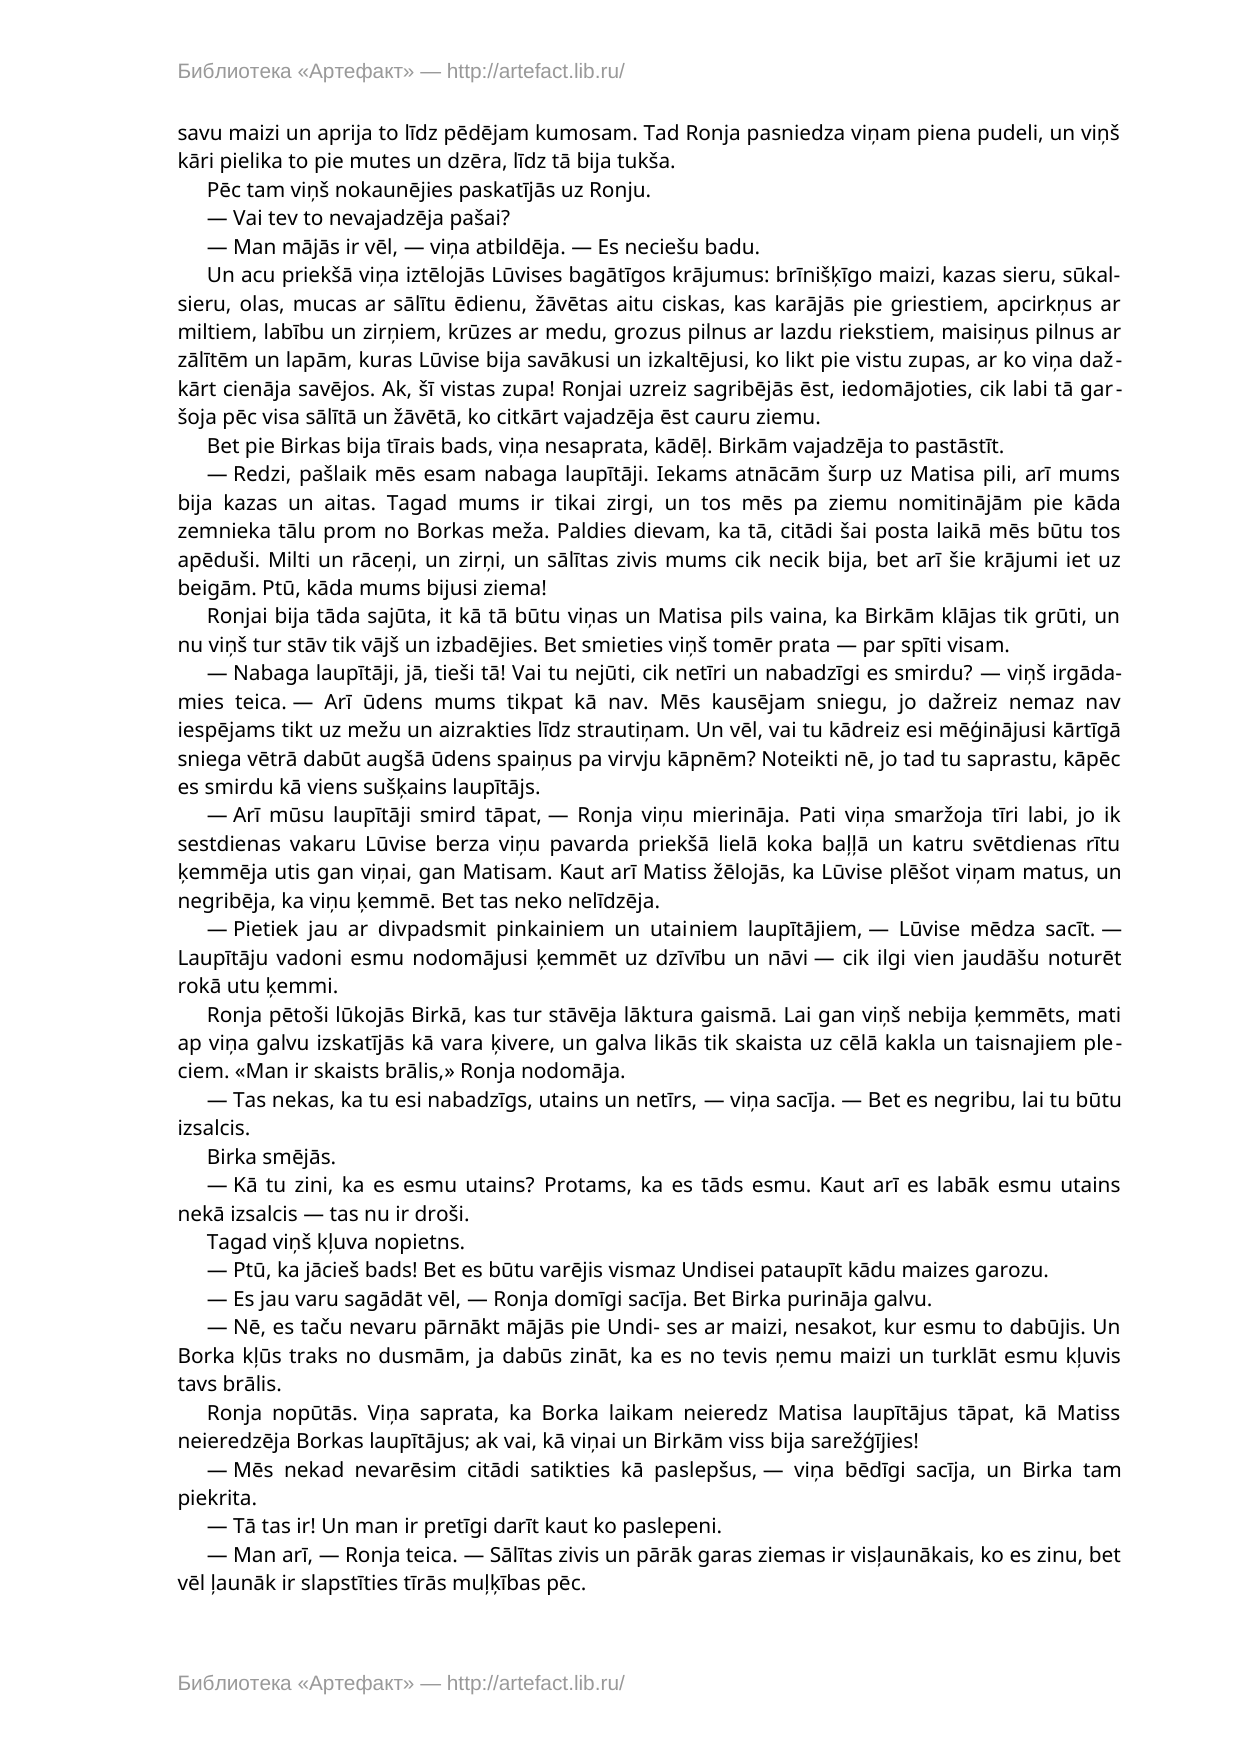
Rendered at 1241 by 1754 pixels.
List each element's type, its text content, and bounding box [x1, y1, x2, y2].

text — Pietiek jau ar divpadsmit pinkainiem un utainiem laupītājiem, — Lūvise mēdza sacīt. — Laupītāju vadoni esmu nodomājusi ķemmēt uz dzīvību un nāvi — cik ilgi vien jaudāšu noturēt rokā utu ķemmi. [177, 914, 1122, 1000]
text — Arī mūsu laupītāji smird tāpat, — Ronja viņu mierināja. Pati viņa smaržoja tīri labi, jo ik sestdienas vakaru Lūvise berza viņu pavarda priekšā lielā koka baļļā un katru svētdienas rītu ķemmēja utis gan viņai, gan Matisam. Kaut arī Matiss žēlojās, ka Lūvise plēšot viņam matus, un negribēja, ka viņu ķemmē. Bet tas neko nelīdzēja. [177, 801, 1122, 914]
text — Nē, es taču nevaru pārnākt mājās pie Undi- ses ar maizi, nesakot, kur esmu to dabūjis. Un Borka kļūs traks no dusmām, ja dabūs zināt, ka es no tevis ņemu maizi un turklāt esmu kļuvis tavs brālis. [177, 1312, 1122, 1398]
text — Nabaga laupītāji, jā, tieši tā! Vai tu nejūti, cik netīri un nabadzīgi es smirdu? — viņš irgāda- mies teica. — Arī ūdens mums tikpat kā nav. Mēs kausējam sniegu, jo dažreiz nemaz nav iespējams tikt uz mežu un aizrakties līdz strautiņam. Un vēl, vai tu kādreiz esi mēģinājusi kārtīgā sniega vētrā dabūt augšā ūdens spaiņus pa virvju kāpnēm? Noteikti nē, jo tad tu saprastu, kāpēc es smirdu kā viens sušķains laupītājs. [177, 658, 1122, 801]
text Ronjai bija tāda sajūta, it kā tā būtu viņas un Matisa pils vaina, ka Birkām klājas tik grūti, un nu viņš tur stāv tik vājš un izbadējies. Bet smieties viņš tomēr prata — par spīti visam. [177, 602, 1122, 658]
text Birka smējās. [177, 1142, 1122, 1170]
text — Tas nekas, ka tu esi nabadzīgs, utains un netīrs, — viņa sacīja. — Bet es negribu, lai tu būtu izsalcis. [177, 1085, 1122, 1142]
text — Redzi, pašlaik mēs esam nabaga laupītāji. Iekams atnācām šurp uz Matisa pili, arī mums bija kazas un aitas. Tagad mums ir tikai zirgi, un tos mēs pa ziemu nomitinājām pie kāda zemnieka tālu prom no Borkas meža. Paldies dievam, ka tā, citādi šai posta laikā mēs būtu tos apēduši. Milti un rāceņi, un zirņi, un sālītas zivis mums cik necik bija, bet arī šie krājumi iet uz beigām. Ptū, kāda mums bijusi ziema! [177, 459, 1122, 602]
text Ronja nopūtās. Viņa saprata, ka Borka laikam neieredz Matisa laupītājus tāpat, kā Matiss neieredzēja Borkas laupītājus; ak vai, kā viņai un Birkām viss bija sarežģījies! [177, 1398, 1122, 1455]
text — Mēs nekad nevarēsim citādi satikties kā paslepšus, — viņa bēdīgi sacīja, un Birka tam piekrita. [177, 1455, 1122, 1512]
text Ronja pētoši lūkojās Birkā, kas tur stāvēja lāktura gaismā. Lai gan viņš nebija ķemmēts, mati ap viņa galvu izskatījās kā vara ķivere, un galva likās tik skaista uz cēlā kakla un taisnajiem pleciem. «Man ir skaists brālis,» Ronja nodomāja. [177, 1000, 1122, 1085]
text — Ptū, ka jācieš bads! Bet es būtu varējis vismaz Undisei pataupīt kādu maizes garozu. [177, 1256, 1122, 1284]
text — Es jau varu sagādāt vēl, — Ronja domīgi sacīja. Bet Birka purināja galvu. [177, 1284, 1122, 1312]
text — Tā tas ir! Un man ir pretīgi darīt kaut ko paslepeni. [177, 1512, 1122, 1540]
text — Vai tev to nevajadzēja pašai? [177, 203, 1122, 232]
text — Kā tu zini, ka es esmu utains? Protams, ka es tāds esmu. Kaut arī es labāk esmu utains nekā izsalcis — tas nu ir droši. [177, 1170, 1122, 1227]
text Tagad viņš kļuva nopietns. [177, 1227, 1122, 1256]
text Bet pie Birkas bija tīrais bads, viņa nesaprata, kādēļ. Birkām vajadzēja to pastāstīt. [177, 431, 1122, 459]
text — Man arī, — Ronja teica. — Sālītas zivis un pārāk garas ziemas ir visļaunākais, ko es zinu, bet vēl ļaunāk ir slapstīties tīrās muļķības pēc. [177, 1540, 1122, 1597]
text — Man mājās ir vēl, — viņa atbildēja. — Es neciešu badu. [177, 232, 1122, 260]
text Pēc tam viņš nokaunējies paskatījās uz Ronju. [177, 175, 1122, 203]
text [177, 118, 1122, 175]
text Un acu priekšā viņa iztēlojās Lūvises bagātīgos krājumus: brīnišķīgo maizi, kazas sieru, sūkal- sieru, olas, mucas ar sālītu ēdienu, žāvētas aitu ciskas, kas karājās pie griestiem, apcirkņus ar miltiem, labību un zirņiem, krūzes ar medu, grozus pilnus ar lazdu riekstiem, maisiņus pilnus ar zālītēm un lapām, kuras Lūvise bija savākusi un izkaltējusi, ko likt pie vistu zupas, ar ko viņa dažkārt cienāja savējos. Ak, šī vistas zupa! Ronjai uzreiz sagribējās ēst, iedomājoties, cik labi tā garšoja pēc visa sālītā un žāvētā, ko citkārt vajadzēja ēst cauru ziemu. [177, 260, 1122, 431]
